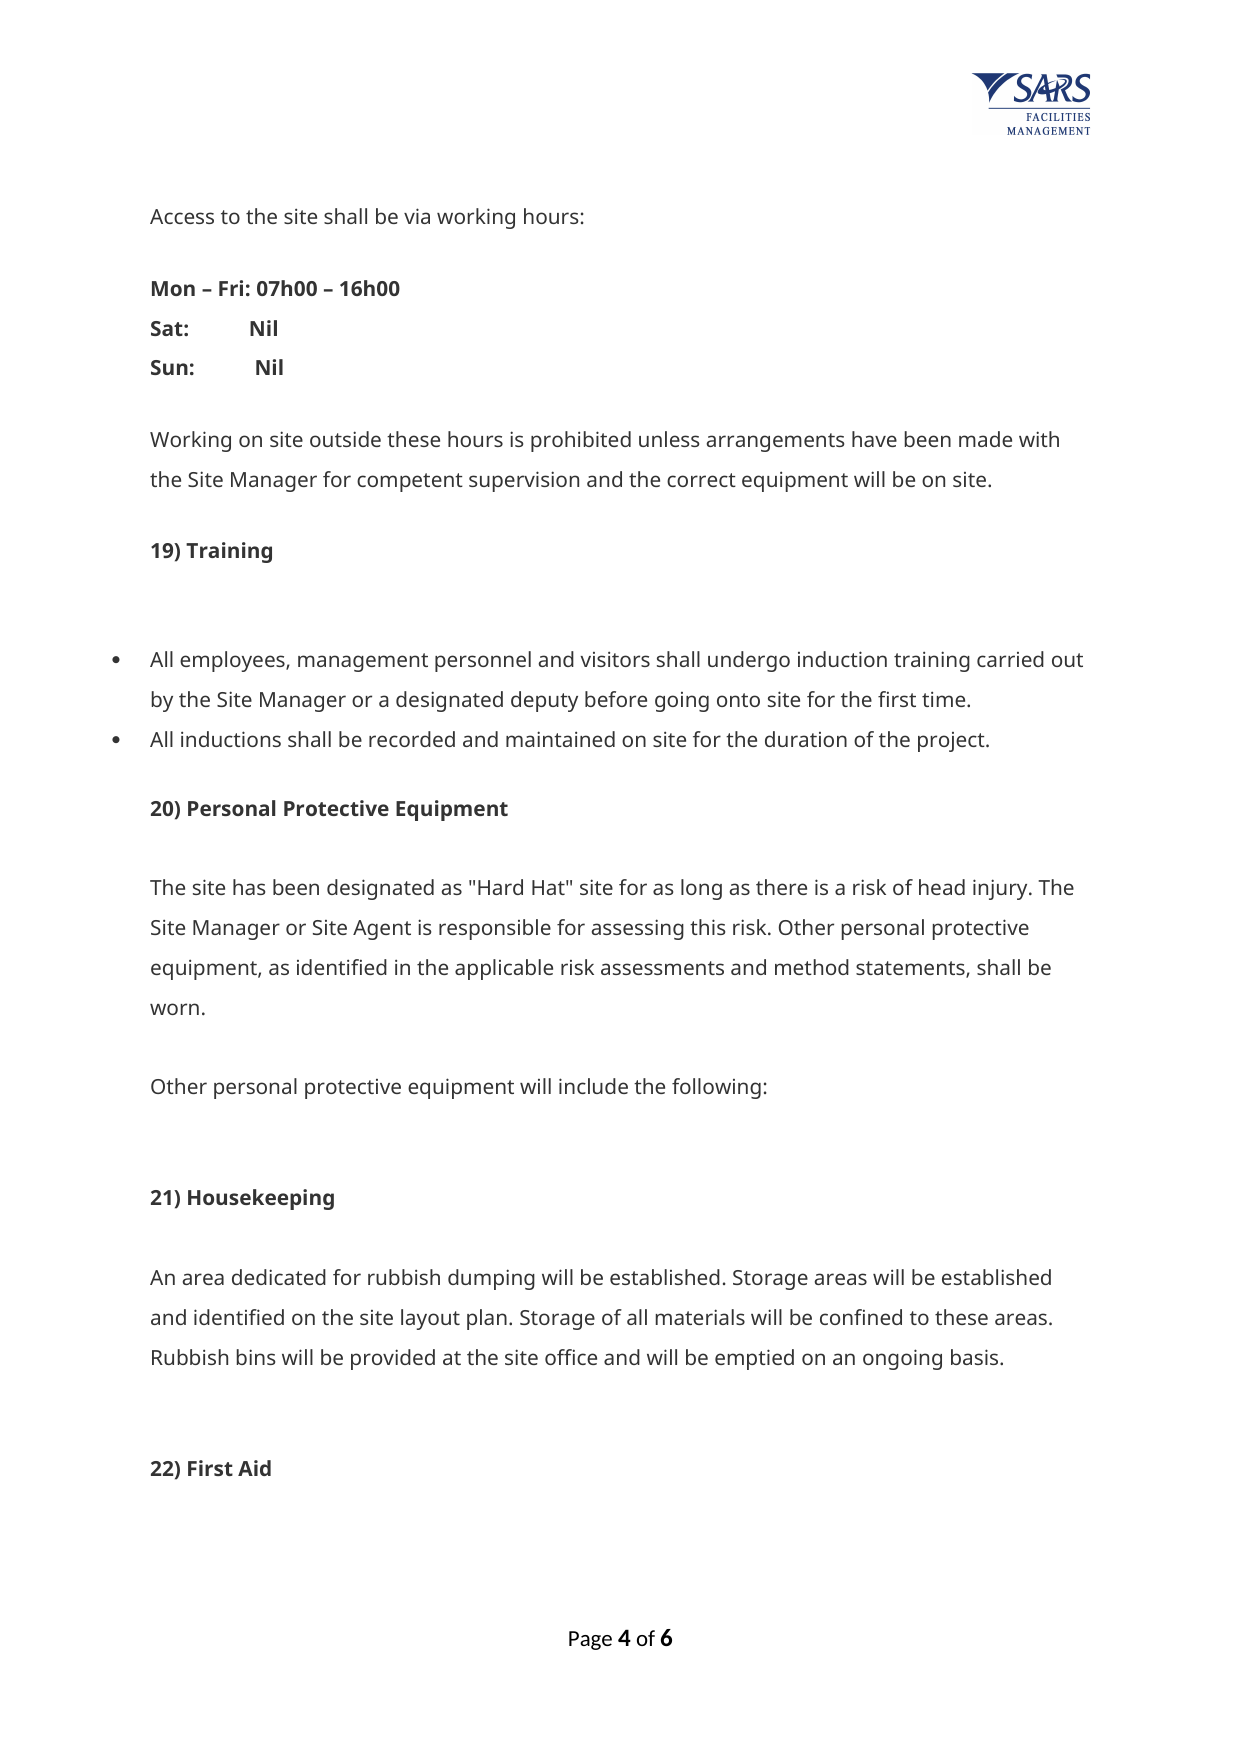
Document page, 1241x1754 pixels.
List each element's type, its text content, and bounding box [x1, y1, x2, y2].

text Access to the site shall be via working hours: [150, 202, 1090, 231]
list All employees, management personnel and visitors shall undergo induction training carried out by the Site Manager or a designated deputy before going onto site for the first time. [112, 645, 1095, 713]
text 20) Personal Protective Equipment [150, 794, 1090, 822]
text 22) First Aid [150, 1454, 1090, 1482]
text Working on site outside these hours is prohibited unless arrangements have been made with the Site Manager for competent supervision and the correct equipment will be on site. [150, 425, 1090, 493]
text 21) Housekeeping [150, 1183, 1090, 1212]
text Sat: Nil [150, 314, 1090, 342]
text The site has been designated as "Hard Hat" site for as long as there is a risk of head injury. The Site Manager or Site Agent is responsible for assessing this risk. Other personal protective equipment, as identified in the applicable risk assessments and method statements, shall be worn. [150, 873, 1090, 1021]
text Mon – Fri: 07h00 – 16h00 [150, 274, 1090, 302]
text Other personal protective equipment will include the following: [150, 1072, 1090, 1101]
picture [971, 73, 1091, 135]
text An area dedicated for rubbish dumping will be established. Storage areas will be established and identified on the site layout plan. Storage of all materials will be confined to these areas. Rubbish bins will be provided at the site office and will be emptied on an ongoing basis. [150, 1263, 1090, 1371]
list All inductions shall be recorded and maintained on site for the duration of the project. [112, 725, 1095, 753]
text 19) Training [150, 536, 1090, 565]
text Sun: Nil [150, 353, 1090, 382]
